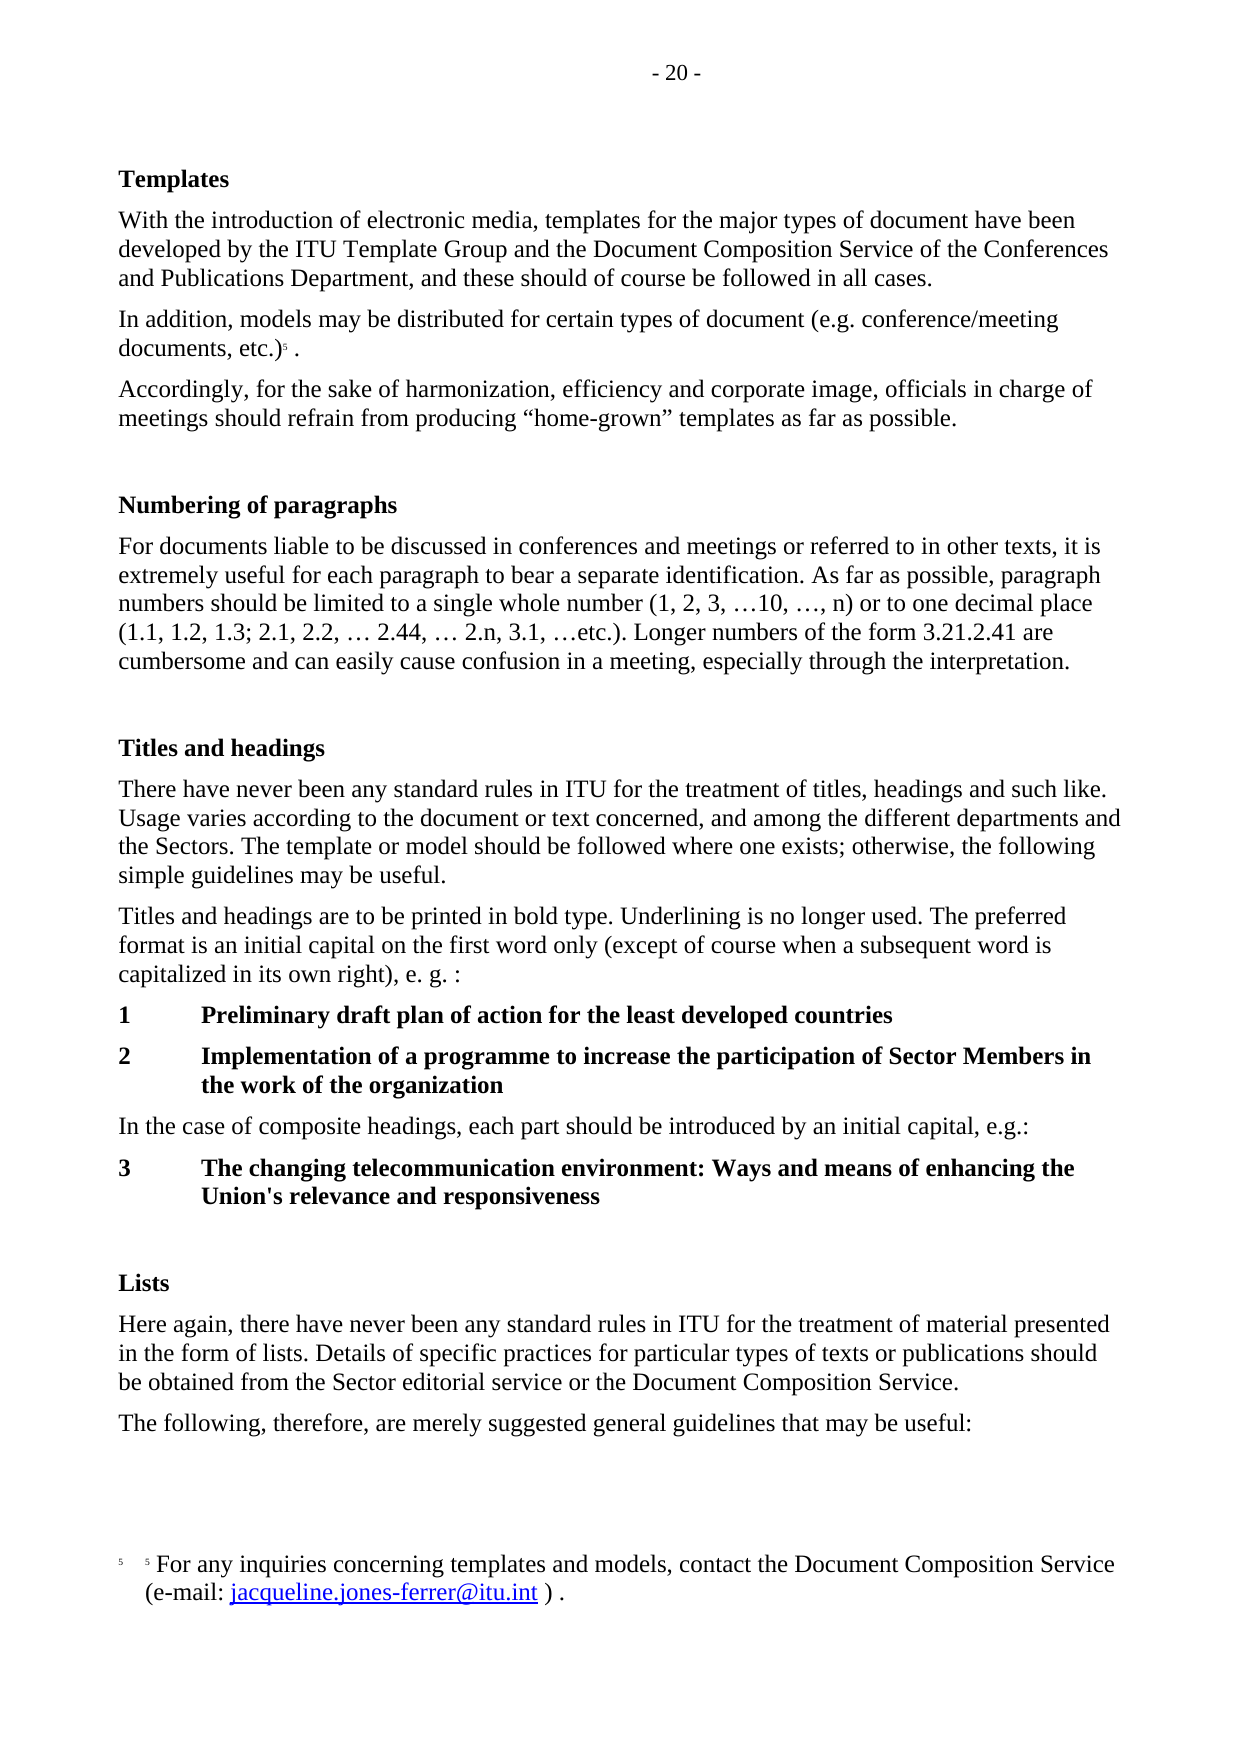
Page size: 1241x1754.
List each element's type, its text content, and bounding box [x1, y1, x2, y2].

subtitle Numbering of paragraphs [118, 490, 1122, 518]
subtitle Templates [118, 164, 1122, 193]
text There have never been any standard rules in ITU for the treatment of titles, headings and such like. Usage varies according to the document or text concerned, and among the different departments and the Sectors. The template or model should be followed where one exists; otherwise, the following simple guidelines may be useful. [118, 774, 1122, 889]
text With the introduction of electronic media, templates for the major types of document have been developed by the ITU Template Group and the Document Composition Service of the Conferences and Publications Department, and these should of course be followed in all cases. [118, 206, 1122, 292]
text Here again, there have never been any standard rules in ITU for the treatment of material presented in the form of lists. Details of specific practices for particular types of texts or publications should be obtained from the Sector editorial service or the Document Composition Service. [118, 1309, 1122, 1396]
text In the case of composite headings, each part should be introduced by an initial capital, e.g.: [118, 1111, 1122, 1140]
text 1 Preliminary draft plan of action for the least developed countries [118, 1000, 1122, 1029]
text For documents liable to be discussed in conferences and meetings or referred to in other texts, it is extremely useful for each paragraph to bear a separate identification. As far as possible, paragraph numbers should be limited to a single whole number (1, 2, 3, …10, …, n) or to one decimal place (1.1, 1.2, 1.3; 2.1, 2.2, … 2.44, … 2.n, 3.1, …etc.). Longer numbers of the form 3.21.2.41 are cumbersome and can easily cause confusion in a meeting, especially through the interpretation. [118, 531, 1122, 675]
text In addition, models may be distributed for certain types of document (e.g. conference/meeting documents, etc.)5 . [118, 304, 1122, 362]
text 3 The changing telecommunication environment: Ways and means of enhancing the Union's relevance and responsiveness [118, 1153, 1122, 1210]
text 2 Implementation of a programme to increase the participation of Sector Members in the work of the organization [118, 1041, 1122, 1099]
subtitle Titles and headings [118, 733, 1122, 761]
text Accordingly, for the sake of harmonization, efficiency and corporate image, officials in charge of meetings should refrain from producing “home-grown” templates as far as possible. [118, 374, 1122, 432]
text The following, therefore, are merely suggested general guidelines that may be useful: [118, 1408, 1122, 1437]
subtitle Lists [118, 1268, 1122, 1297]
text Titles and headings are to be printed in bold type. Underlining is no longer used. The preferred format is an initial capital on the first word only (except of course when a subsequent word is capitalized in its own right), e. g. : [118, 901, 1122, 988]
